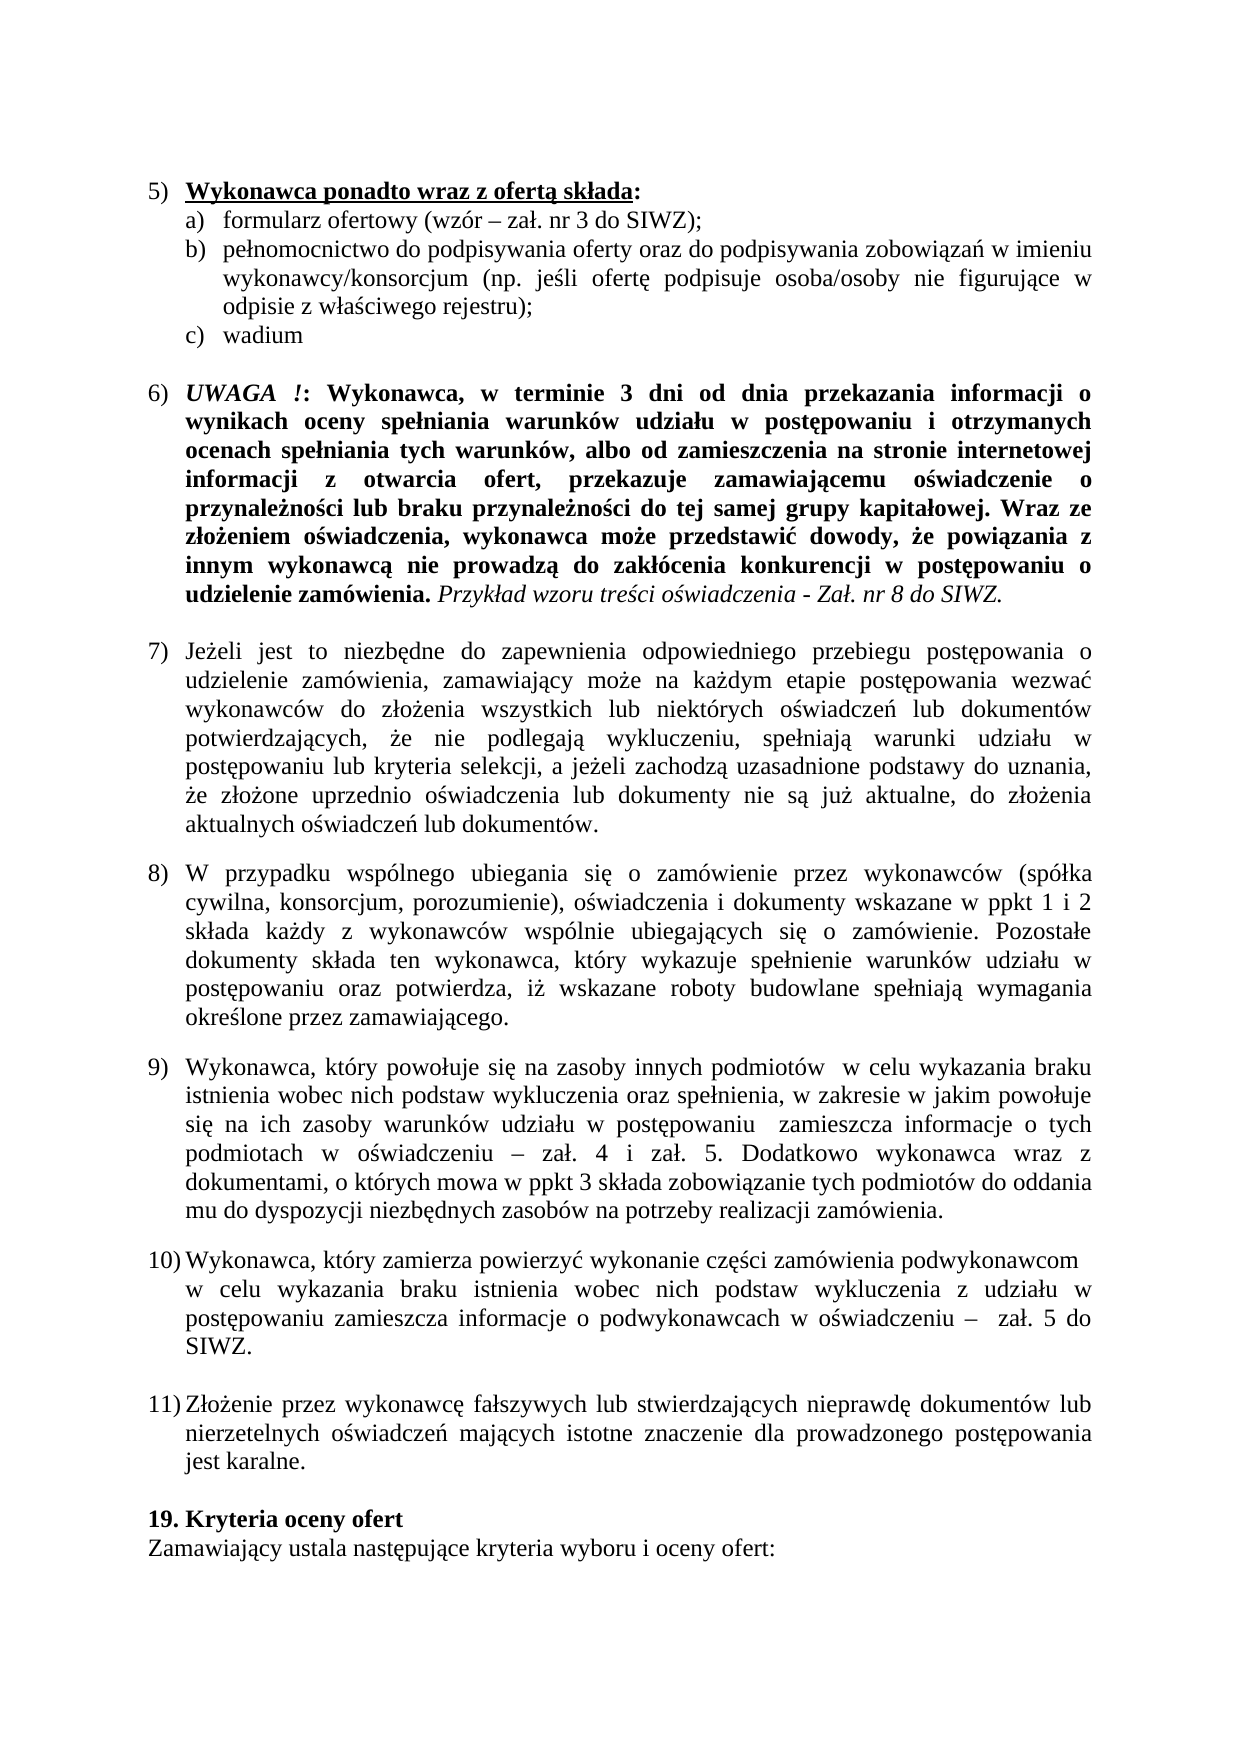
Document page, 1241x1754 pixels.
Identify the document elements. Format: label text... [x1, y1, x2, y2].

list Kryteria oceny ofert [148, 1504, 1093, 1533]
list Wykonawca, który zamierza powierzyć wykonanie części zamówienia podwykonawcom w celu wykazania braku istnienia wobec nich podstaw wykluczenia z udziału w postępowaniu zamieszcza informacje o podwykonawcach w oświadczeniu – zał. 5 do SIWZ. [148, 1245, 1093, 1360]
list Wykonawca ponadto wraz z ofertą składa: [148, 176, 1093, 205]
list Złożenie przez wykonawcę fałszywych lub stwierdzających nieprawdę dokumentów lub nierzetelnych oświadczeń mających istotne znaczenie dla prowadzonego postępowania jest karalne. [148, 1389, 1093, 1475]
list formularz ofertowy (wzór – zał. nr 3 do SIWZ); [185, 205, 1093, 234]
list Jeżeli jest to niezbędne do zapewnienia odpowiedniego przebiegu postępowania o udzielenie zamówienia, zamawiający może na każdym etapie postępowania wezwać wykonawców do złożenia wszystkich lub niektórych oświadczeń lub dokumentów potwierdzających, że nie podlegają wykluczeniu, spełniają warunki udziału w postępowaniu lub kryteria selekcji, a jeżeli zachodzą uzasadnione podstawy do uznania, że złożone uprzednio oświadczenia lub dokumenty nie są już aktualne, do złożenia aktualnych oświadczeń lub dokumentów. [148, 636, 1093, 838]
list Wykonawca, który powołuje się na zasoby innych podmiotów w celu wykazania braku istnienia wobec nich podstaw wykluczenia oraz spełnienia, w zakresie w jakim powołuje się na ich zasoby warunków udziału w postępowaniu zamieszcza informacje o tych podmiotach w oświadczeniu – zał. 4 i zał. 5. Dodatkowo wykonawca wraz z dokumentami, o których mowa w ppkt 3 składa zobowiązanie tych podmiotów do oddania mu do dyspozycji niezbędnych zasobów na potrzeby realizacji zamówienia. [148, 1052, 1093, 1224]
list wadium [185, 320, 1093, 349]
text Zamawiający ustala następujące kryteria wyboru i oceny ofert: [148, 1533, 1093, 1561]
list UWAGA !: Wykonawca, w terminie 3 dni od dnia przekazania informacji o wynikach oceny spełniania warunków udziału w postępowaniu i otrzymanych ocenach spełniania tych warunków, albo od zamieszczenia na stronie internetowej informacji z otwarcia ofert, przekazuje zamawiającemu oświadczenie o przynależności lub braku przynależności do tej samej grupy kapitałowej. Wraz ze złożeniem oświadczenia, wykonawca może przedstawić dowody, że powiązania z innym wykonawcą nie prowadzą do zakłócenia konkurencji w postępowaniu o udzielenie zamówienia. Przykład wzoru treści oświadczenia - Zał. nr 8 do SIWZ. [148, 378, 1093, 608]
list pełnomocnictwo do podpisywania oferty oraz do podpisywania zobowiązań w imieniu wykonawcy/konsorcjum (np. jeśli ofertę podpisuje osoba/osoby nie figurujące w odpisie z właściwego rejestru); [185, 234, 1093, 320]
list W przypadku wspólnego ubiegania się o zamówienie przez wykonawców (spółka cywilna, konsorcjum, porozumienie), oświadczenia i dokumenty wskazane w ppkt 1 i 2 składa każdy z wykonawców wspólnie ubiegających się o zamówienie. Pozostałe dokumenty składa ten wykonawca, który wykazuje spełnienie warunków udziału w postępowaniu oraz potwierdza, iż wskazane roboty budowlane spełniają wymagania określone przez zamawiającego. [148, 858, 1093, 1031]
